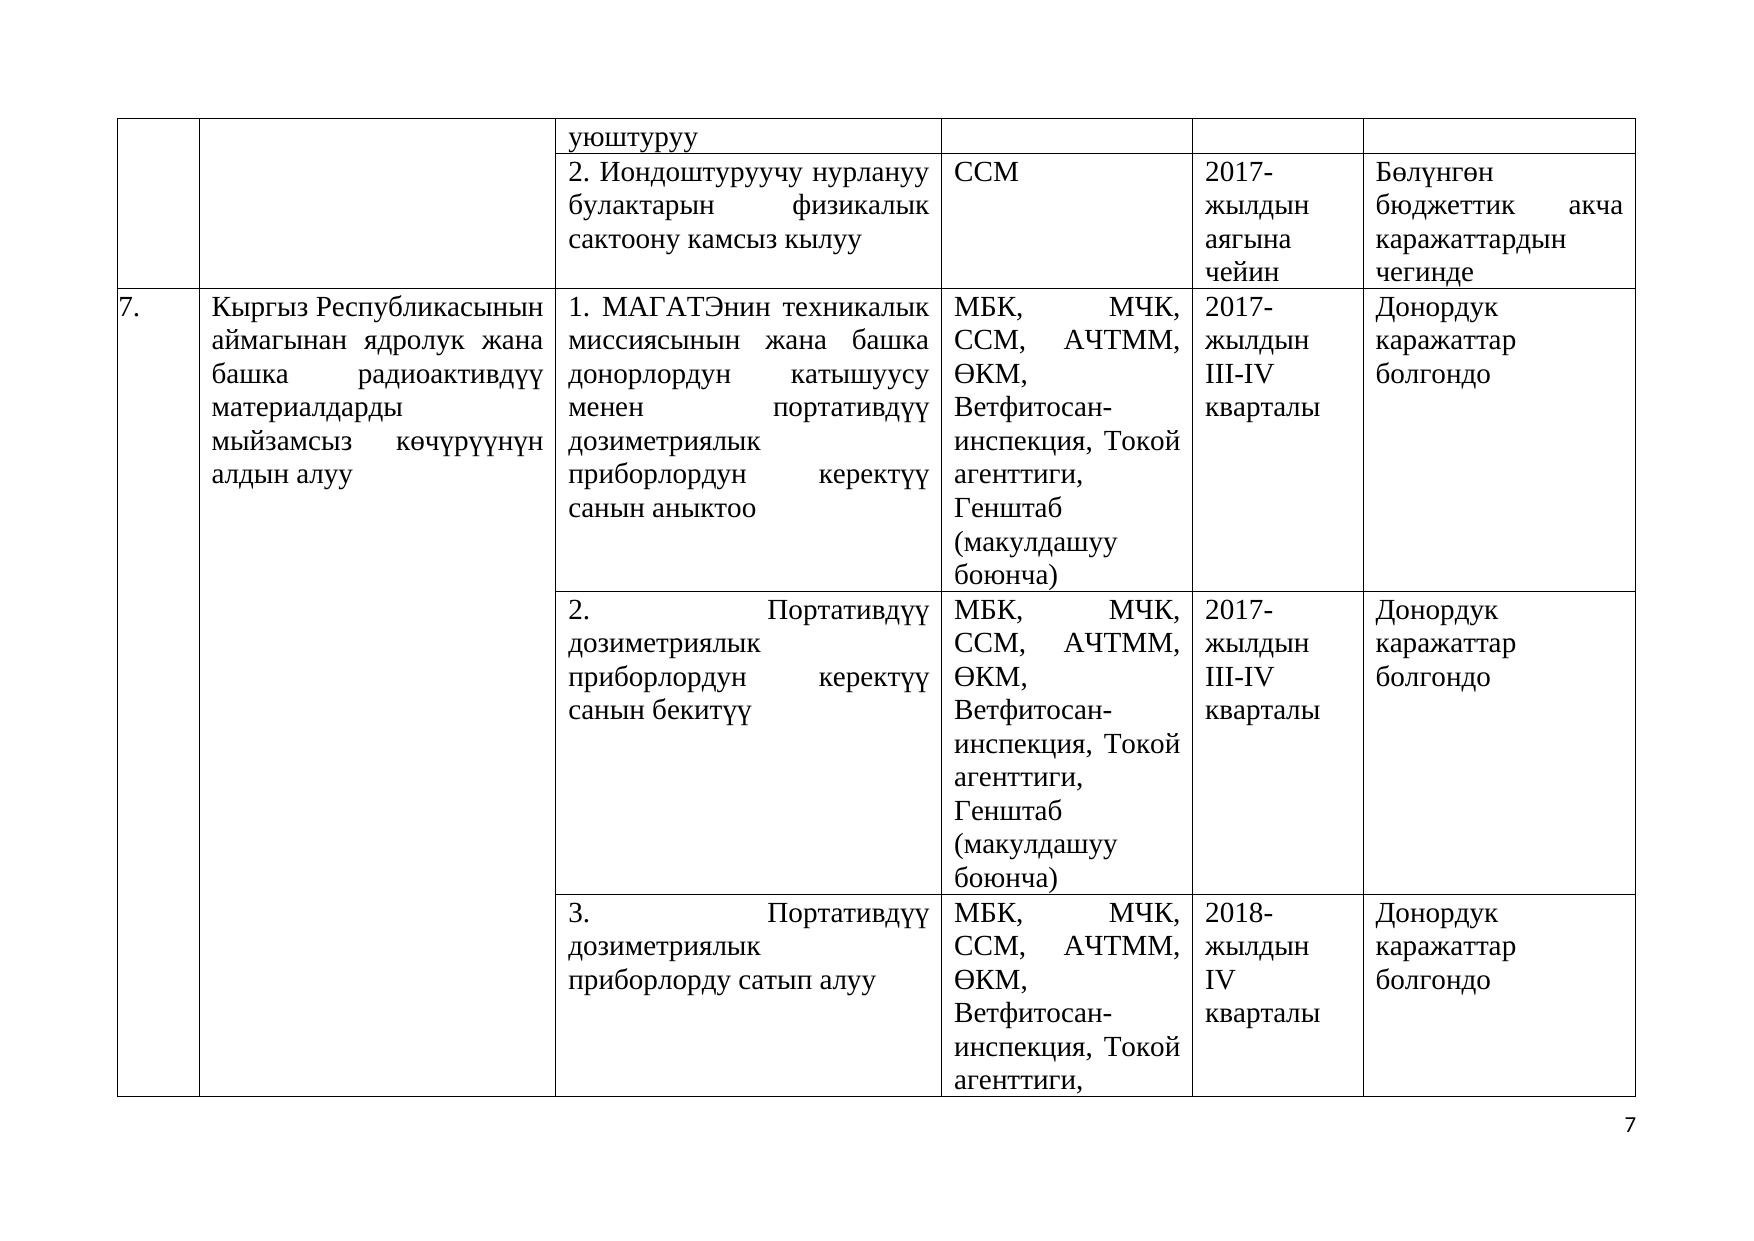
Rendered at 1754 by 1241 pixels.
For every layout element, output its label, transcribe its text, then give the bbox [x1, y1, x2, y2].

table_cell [1193, 895, 1363, 1096]
table_cell 1. МАГАТЭнин техникалык миссиясынын жана башка донорлордун катышуусу менен портативдүү дозиметриялык приборлордун керектүү санын аныктоо [556, 289, 941, 591]
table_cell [1193, 119, 1363, 153]
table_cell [556, 119, 941, 153]
table_cell Донордук каражаттар болгондо [1364, 592, 1635, 894]
table_cell 2. Иондоштуруучу нурлануу булактарын физикалык сактоону камсыз кылуу [556, 154, 941, 288]
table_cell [1364, 895, 1635, 1096]
table_cell ССМ [942, 154, 1192, 288]
table_cell 2017-жылдын III-IV кварталы [1193, 592, 1363, 894]
table_cell 6. [118, 119, 199, 288]
table_cell Кыргыз Республикасынын аймагынан ядролук жана башка радиоактивдүү материалдарды мыйзамсыз көчүрүүнүн алдын алуу [200, 289, 555, 1096]
table_cell МБК, МЧК, ССМ, АЧТММ, ӨКМ, Ветфитосан-инспекция, Токой агенттиги, Генштаб (макулдашуу боюнча) [942, 592, 1192, 894]
table_cell 7. [118, 289, 199, 1096]
table_cell Бөлүнгөн бюджеттик акча каражаттардын чегинде [1364, 154, 1635, 288]
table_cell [1364, 119, 1635, 153]
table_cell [942, 895, 1192, 1096]
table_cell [942, 119, 1192, 153]
table_cell 2017-жылдын аягына чейин [1193, 154, 1363, 288]
table_cell 2. Портативдүү дозиметриялык приборлордун керектүү санын бекитүү [556, 592, 941, 894]
table_cell МБК, МЧК, ССМ, АЧТММ, ӨКМ, Ветфитосан-инспекция, Токой агенттиги, Генштаб (макулдашуу боюнча) [942, 289, 1192, 591]
table_cell Донордук каражаттар болгондо [1364, 289, 1635, 591]
table_cell 2017-жылдын III-IV кварталы [1193, 289, 1363, 591]
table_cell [200, 119, 555, 288]
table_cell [556, 895, 941, 1096]
